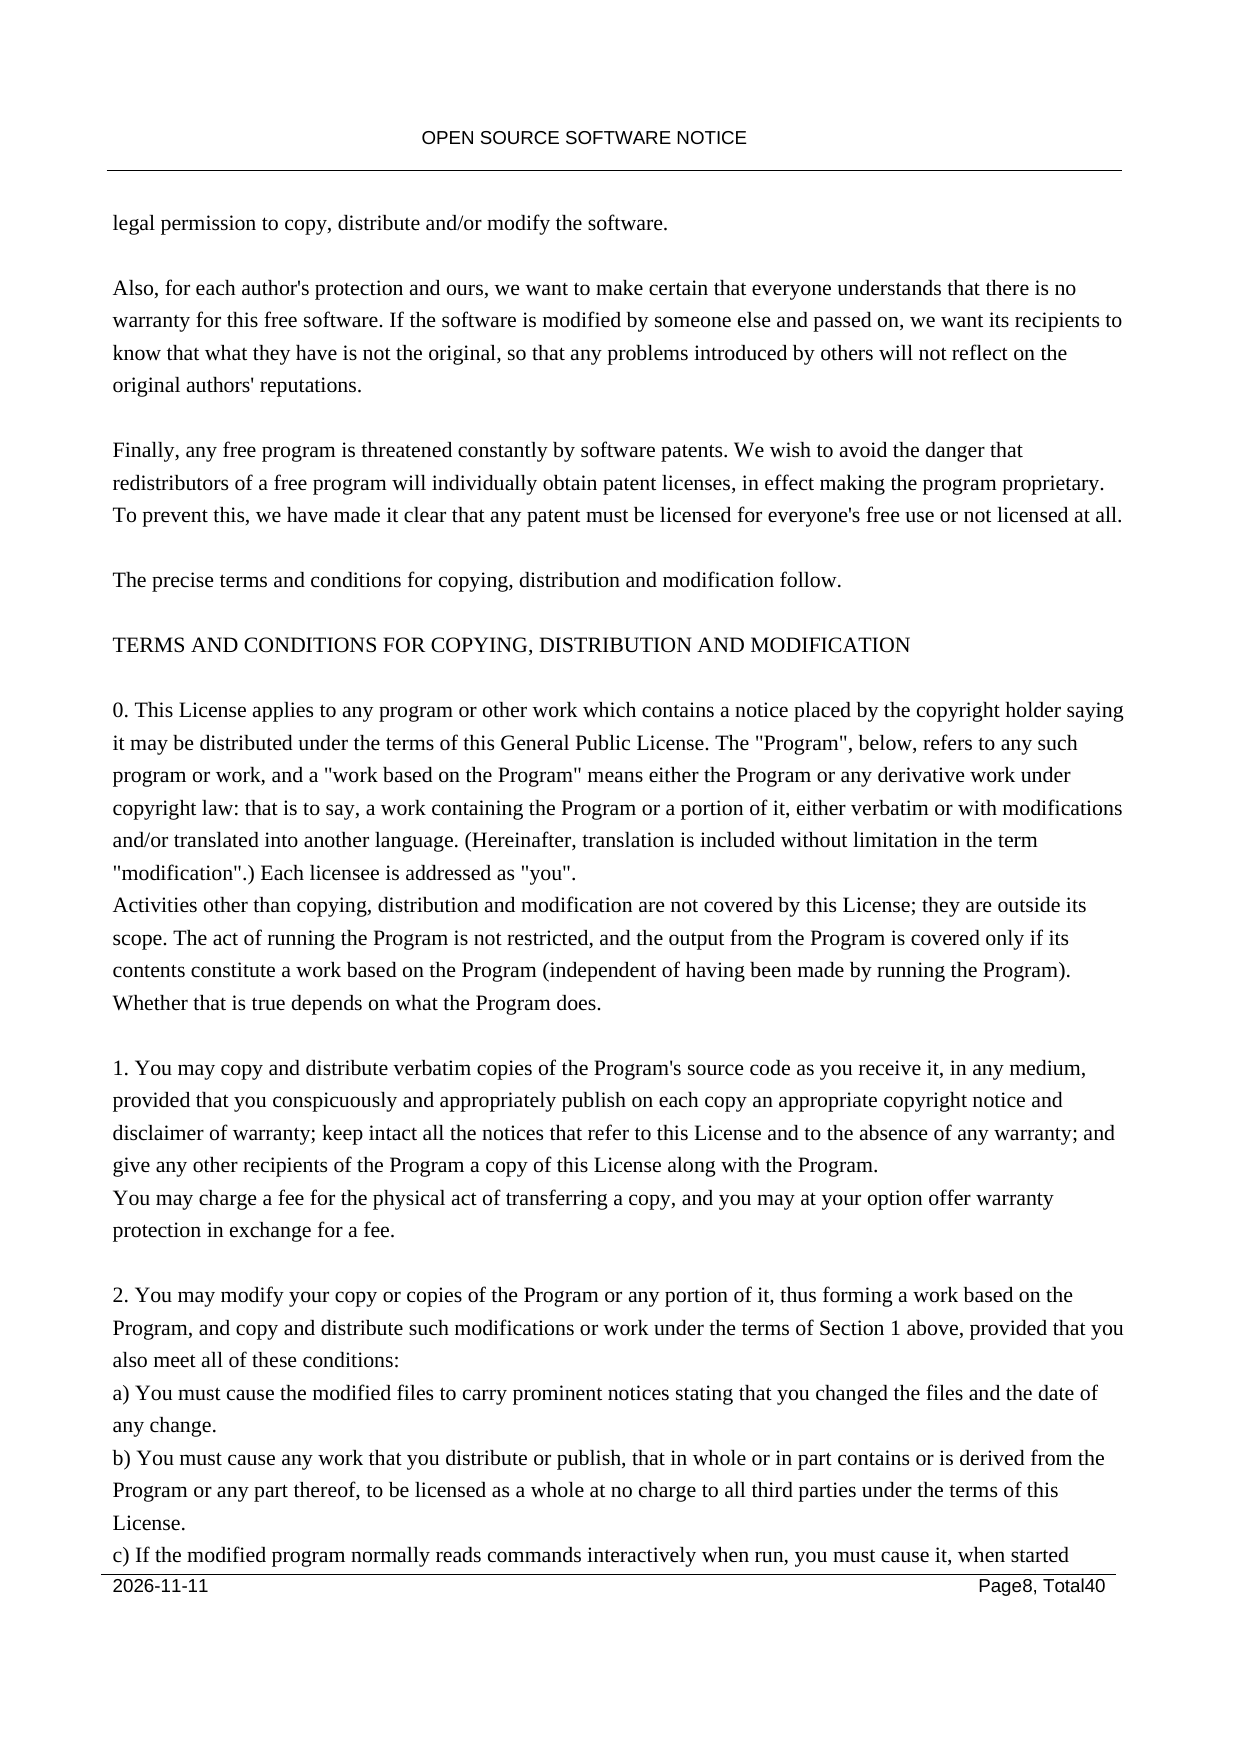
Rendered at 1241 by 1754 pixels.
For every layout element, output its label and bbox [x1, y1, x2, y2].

text [112, 206, 1128, 1571]
